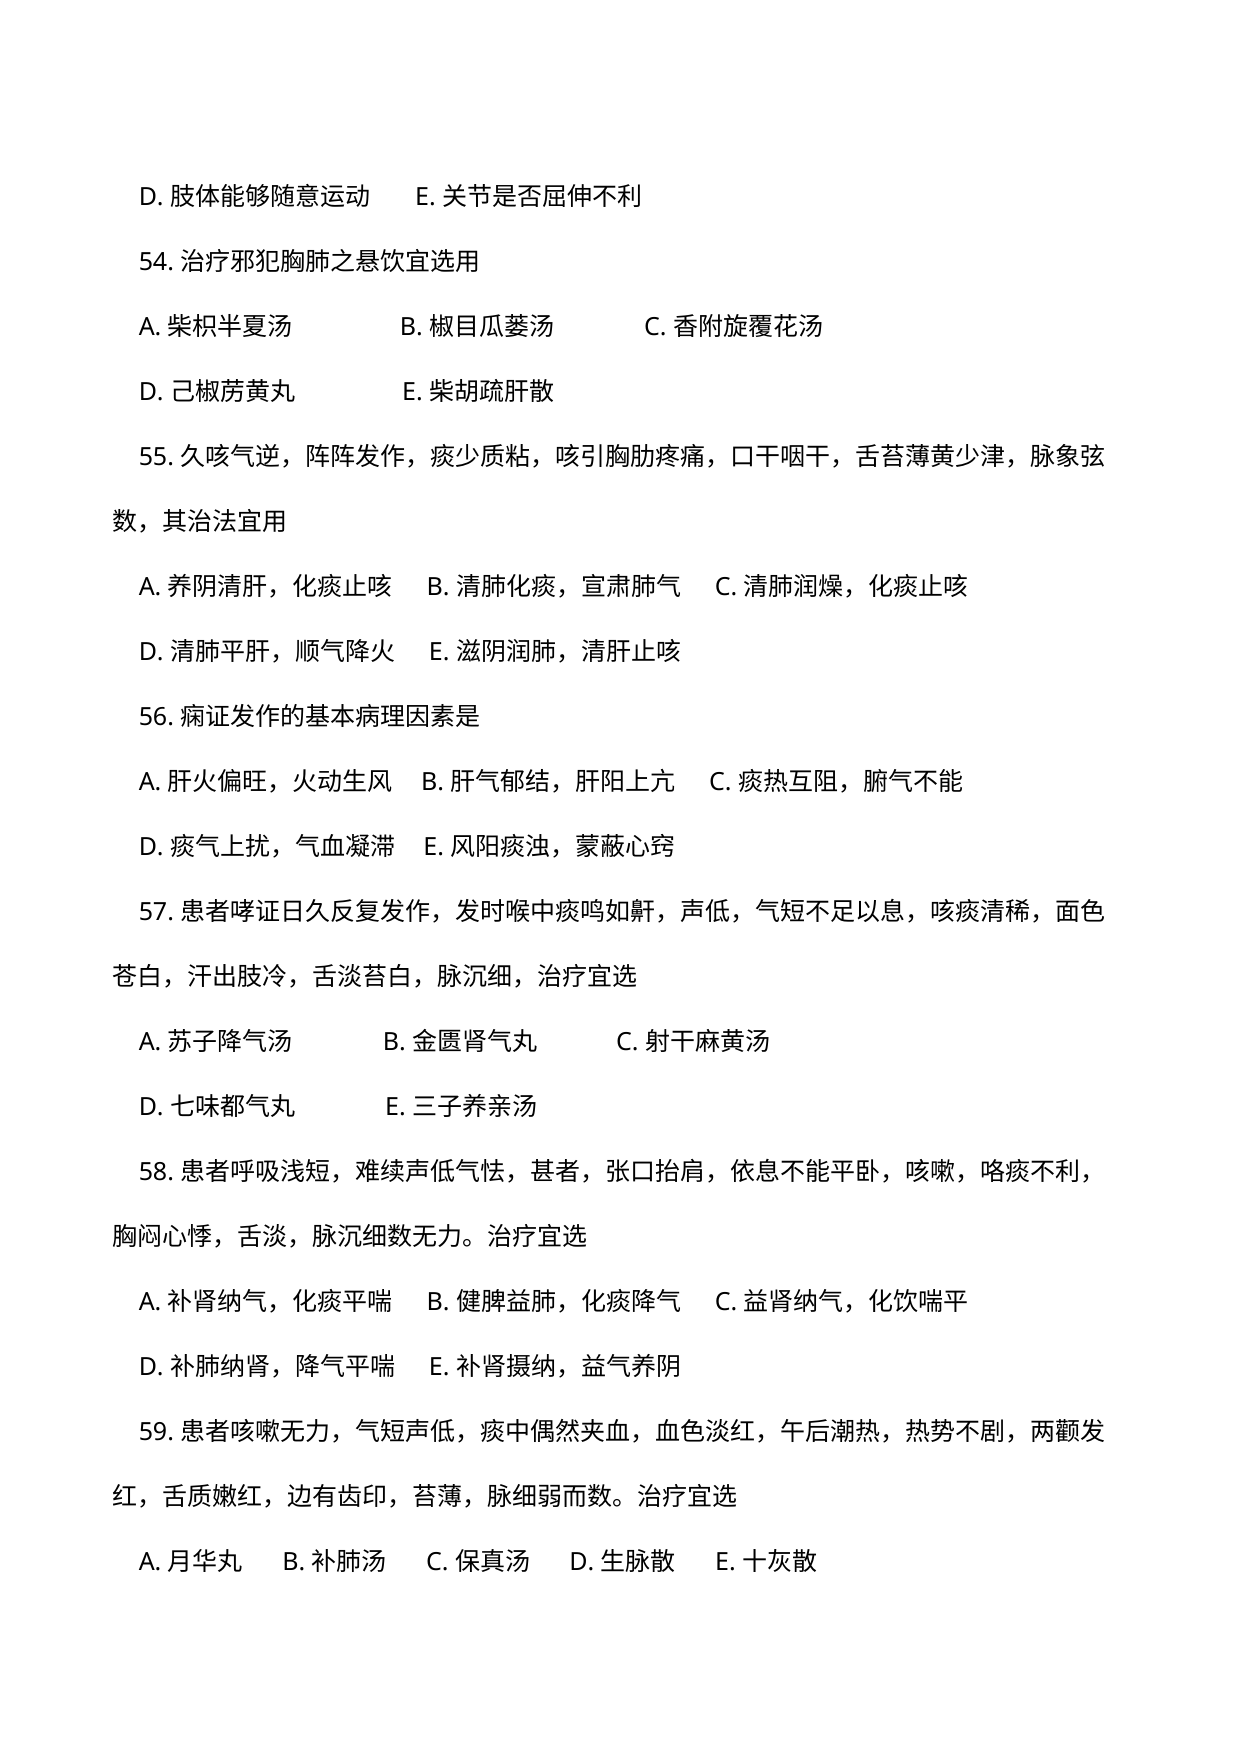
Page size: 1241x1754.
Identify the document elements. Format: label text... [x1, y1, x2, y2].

text 57. 患者哮证日久反复发作，发时喉中痰鸣如鼾，声低，气短不足以息，咳痰清稀，面色苍白，汗出肢冷，舌淡苔白，脉沉细，治疗宜选 [112, 877, 1128, 1007]
text 58. 患者呼吸浅短，难续声低气怯，甚者，张口抬肩，依息不能平卧，咳嗽，咯痰不利，胸闷心悸，舌淡，脉沉细数无力。治疗宜选 [112, 1137, 1128, 1267]
text A. 柴枳半夏汤 B. 椒目瓜蒌汤 C. 香附旋覆花汤 [112, 292, 1128, 357]
text A. 苏子降气汤 B. 金匮肾气丸 C. 射干麻黄汤 [112, 1007, 1128, 1072]
text D. 己椒苈黄丸 E. 柴胡疏肝散 [112, 357, 1128, 422]
text D. 七味都气丸 E. 三子养亲汤 [112, 1072, 1128, 1137]
text 55. 久咳气逆，阵阵发作，痰少质粘，咳引胸肋疼痛，口干咽干，舌苔薄黄少津，脉象弦数，其治法宜用 [112, 422, 1128, 552]
text A. 肝火偏旺，火动生风 B. 肝气郁结，肝阳上亢 C. 痰热互阻，腑气不能 [112, 747, 1128, 812]
text 56. 痫证发作的基本病理因素是 [112, 682, 1128, 747]
text D. 补肺纳肾，降气平喘 E. 补肾摄纳，益气养阴 [112, 1332, 1128, 1397]
text A. 补肾纳气，化痰平喘 B. 健脾益肺，化痰降气 C. 益肾纳气，化饮喘平 [112, 1267, 1128, 1332]
text D. 肢体能够随意运动 E. 关节是否屈伸不利 [112, 162, 1128, 227]
text 54. 治疗邪犯胸肺之悬饮宜选用 [112, 227, 1128, 292]
text A. 月华丸 B. 补肺汤 C. 保真汤 D. 生脉散 E. 十灰散 [112, 1527, 1128, 1592]
text D. 痰气上扰，气血凝滞 E. 风阳痰浊，蒙蔽心窍 [112, 812, 1128, 877]
text A. 养阴清肝，化痰止咳 B. 清肺化痰，宣肃肺气 C. 清肺润燥，化痰止咳 [112, 552, 1128, 617]
text 59. 患者咳嗽无力，气短声低，痰中偶然夹血，血色淡红，午后潮热，热势不剧，两颧发红，舌质嫩红，边有齿印，苔薄，脉细弱而数。治疗宜选 [112, 1397, 1128, 1527]
text D. 清肺平肝，顺气降火 E. 滋阴润肺，清肝止咳 [112, 617, 1128, 682]
